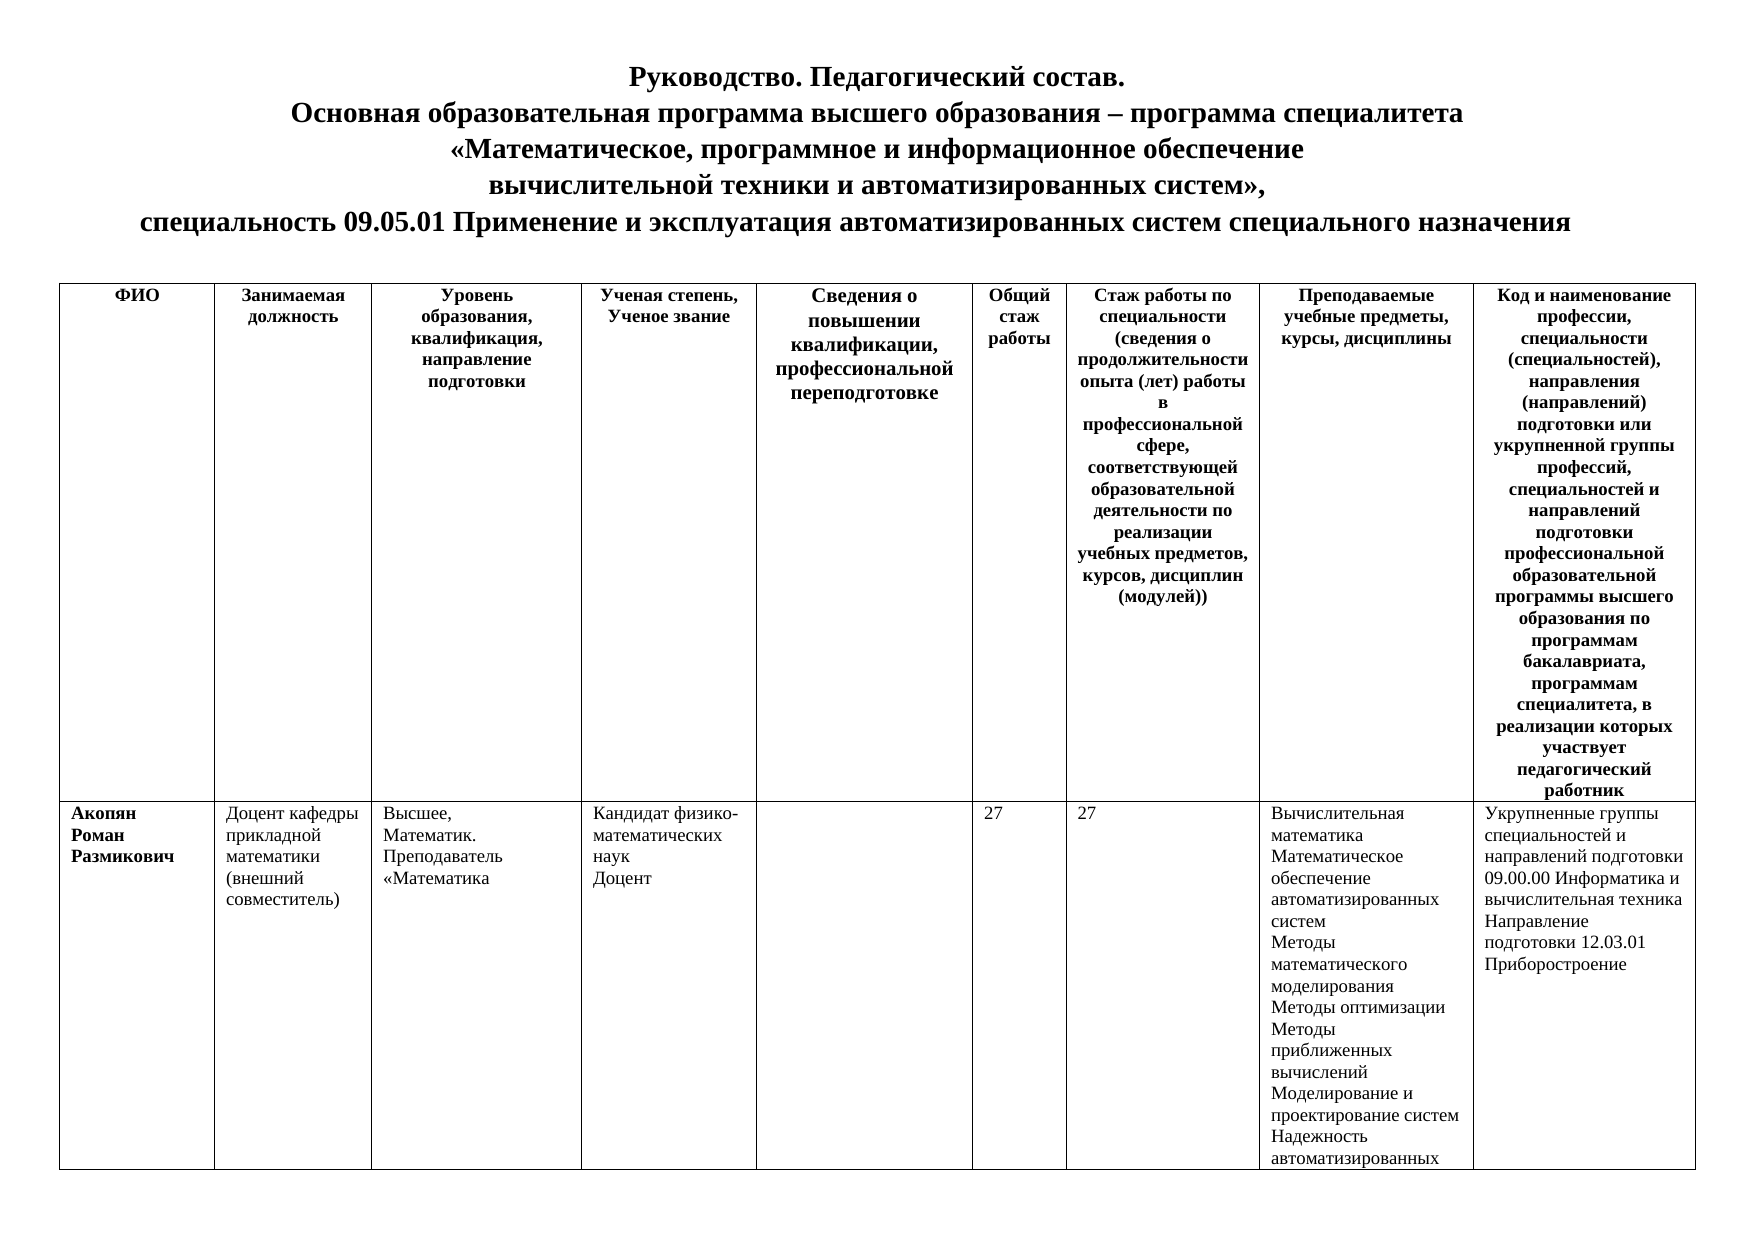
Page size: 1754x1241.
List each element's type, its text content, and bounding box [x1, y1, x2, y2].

table_header Преподаваемые учебные предметы, курсы, дисциплины [1260, 284, 1473, 801]
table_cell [1260, 802, 1473, 1168]
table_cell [372, 802, 581, 1168]
table_header Код и наименование профессии, специальности (специальностей), направления (направлений) подготовки или укрупненной группы профессий, специальностей и направлений подготовки профессиональной образовательной программы высшего образования по программам бакалавриата, программам специалитета, в реализации которых участвует педагогический работник [1474, 284, 1695, 801]
table_cell [757, 802, 972, 1168]
table_header Ученая степень, Ученое звание [582, 284, 756, 801]
table_header Уровень образования, квалификация, направление подготовки [372, 284, 581, 801]
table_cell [215, 802, 371, 1168]
table_header Занимаемая должность [215, 284, 371, 801]
table_header Стаж работы по специальности (сведения о продолжительности опыта (лет) работы в профессиональной сфере, соответствующей образовательной деятельности по реализации учебных предметов, курсов, дисциплин (модулей)) [1067, 284, 1259, 801]
table_header Сведения о повышении квалификации, профессиональной переподготовке [757, 284, 972, 801]
table_cell 27 [973, 802, 1066, 1168]
table_header ФИО [60, 284, 214, 801]
text Руководство. Педагогический состав. [59, 59, 1695, 93]
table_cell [60, 802, 214, 1168]
text специальность 09.05.01 Применение и эксплуатация автоматизированных систем специального назначения [59, 204, 1695, 237]
text Основная образовательная программа высшего образования – программа специалитета «Математическое, программное и информационное обеспечение вычислительной техники и автоматизированных систем», [59, 95, 1695, 201]
table_cell 27 [1067, 802, 1259, 1168]
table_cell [582, 802, 756, 1168]
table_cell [1474, 802, 1695, 1168]
table_header Общий стаж работы [973, 284, 1066, 801]
